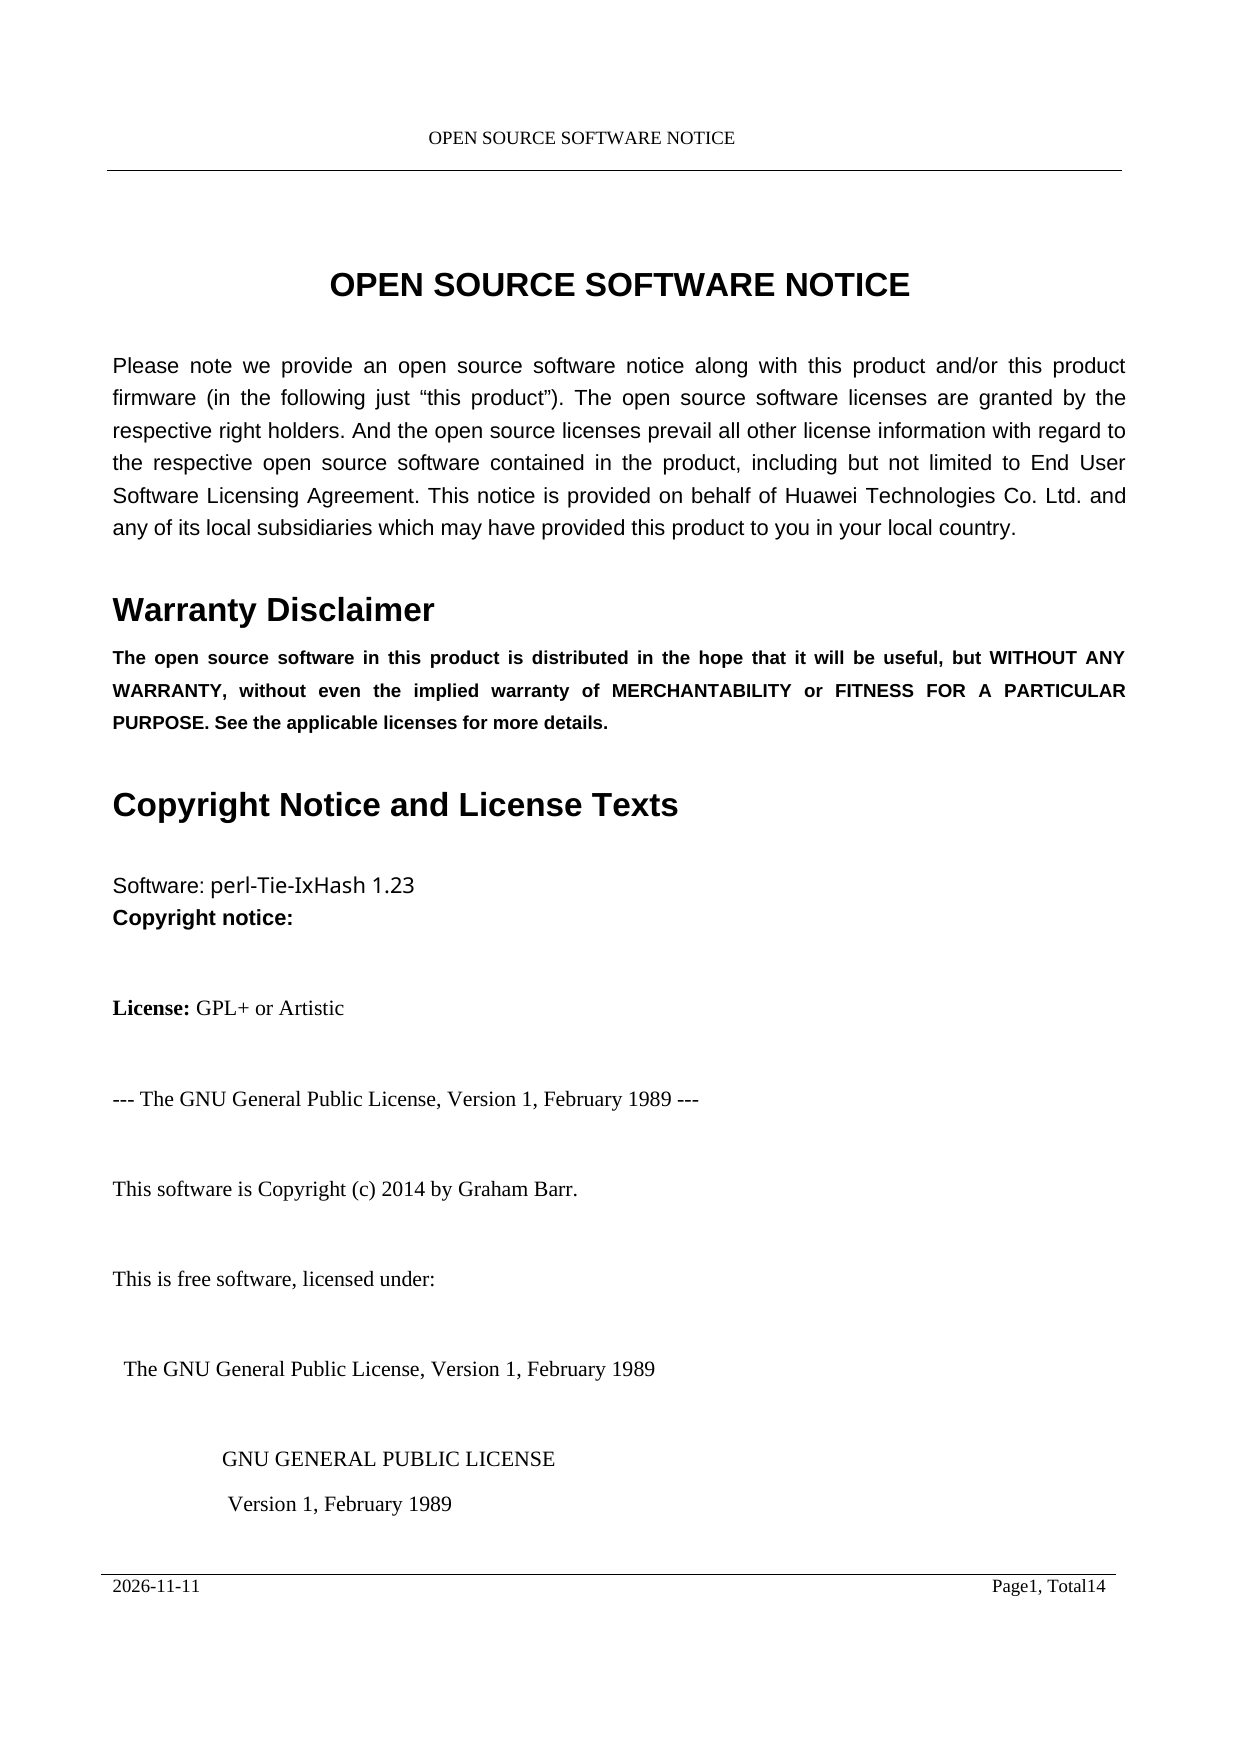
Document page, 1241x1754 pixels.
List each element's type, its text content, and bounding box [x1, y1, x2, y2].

text Copyright Notice and License Texts [112, 771, 1128, 836]
text The GNU General Public License, Version 1, February 1989 [112, 1352, 1128, 1385]
text Please note we provide an open source software notice along with this product and/or this product firmware (in the following just “this product”). The open source software licenses are granted by the respective right holders. And the open source licenses prevail all other license information with regard to the respective open source software contained in the product, including but not limited to End User Software Licensing Agreement. This notice is provided on behalf of Huawei Technologies Co. Ltd. and any of its local subsidiaries which may have provided this product to you in your local country. [112, 349, 1128, 544]
text License: GPL+ or Artistic [112, 992, 1128, 1024]
text OPEN SOURCE SOFTWARE NOTICE [112, 251, 1128, 316]
text Software: perl-Tie-IxHash 1.23 [112, 869, 1128, 901]
text This software is Copyright (c) 2014 by Graham Barr. [112, 1172, 1128, 1204]
text --- The GNU General Public License, Version 1, February 1989 --- [112, 1082, 1128, 1114]
text The open source software in this product is distributed in the hope that it will be useful, but WITHOUT ANY WARRANTY, without even the implied warranty of MERCHANTABILITY or FITNESS FOR A PARTICULAR PURPOSE. See the applicable licenses for more details. [112, 641, 1128, 739]
text Copyright notice: [112, 901, 1128, 934]
text GNU GENERAL PUBLIC LICENSE [112, 1443, 1128, 1475]
text Warranty Disclaimer [112, 576, 1128, 641]
text Version 1, February 1989 [112, 1488, 1128, 1520]
text This is free software, licensed under: [112, 1262, 1128, 1295]
